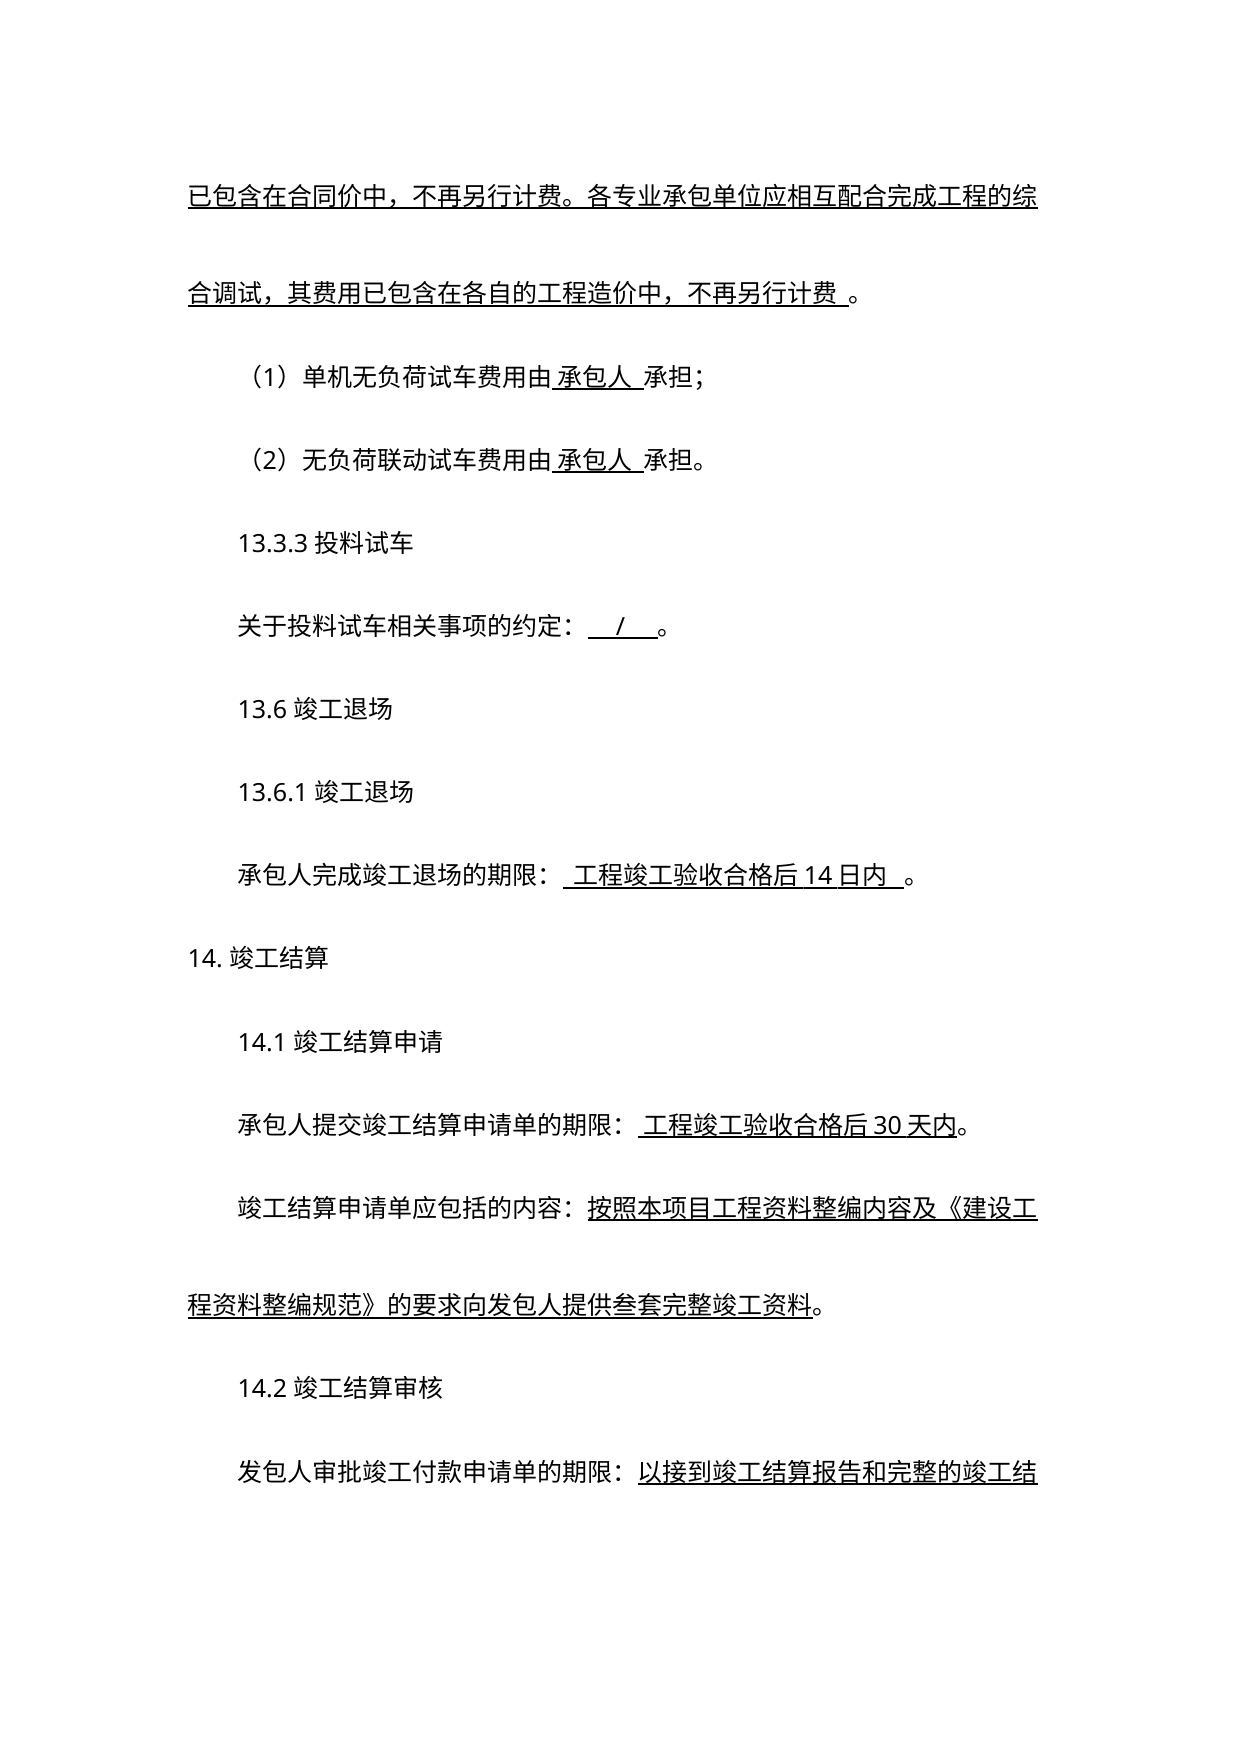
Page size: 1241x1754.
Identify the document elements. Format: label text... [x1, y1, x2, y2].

text 14.1 竣工结算申请 [187, 1008, 1053, 1073]
text 13.6 竣工退场 [187, 675, 1053, 740]
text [187, 162, 1053, 324]
text 承包人提交竣工结算申请单的期限： 工程竣工验收合格后30天内。 [187, 1091, 1053, 1156]
text （2）无负荷联动试车费用由 承包人 承担。 [187, 426, 1053, 491]
text 14.2 竣工结算审核 [187, 1354, 1053, 1419]
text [187, 1438, 1053, 1503]
text 竣工结算申请单应包括的内容：按照本项目工程资料整编内容及《建设工程资料整编规范》的要求向发包人提供叁套完整竣工资料。 [187, 1174, 1053, 1336]
text （1）单机无负荷试车费用由 承包人 承担； [187, 343, 1053, 408]
text 13.6.1 竣工退场 [187, 758, 1053, 823]
text 关于投料试车相关事项的约定： / 。 [187, 592, 1053, 657]
text 14. 竣工结算 [187, 924, 1053, 989]
text 承包人完成竣工退场的期限： 工程竣工验收合格后14日内 。 [187, 841, 1053, 906]
text 13.3.3 投料试车 [187, 509, 1053, 574]
